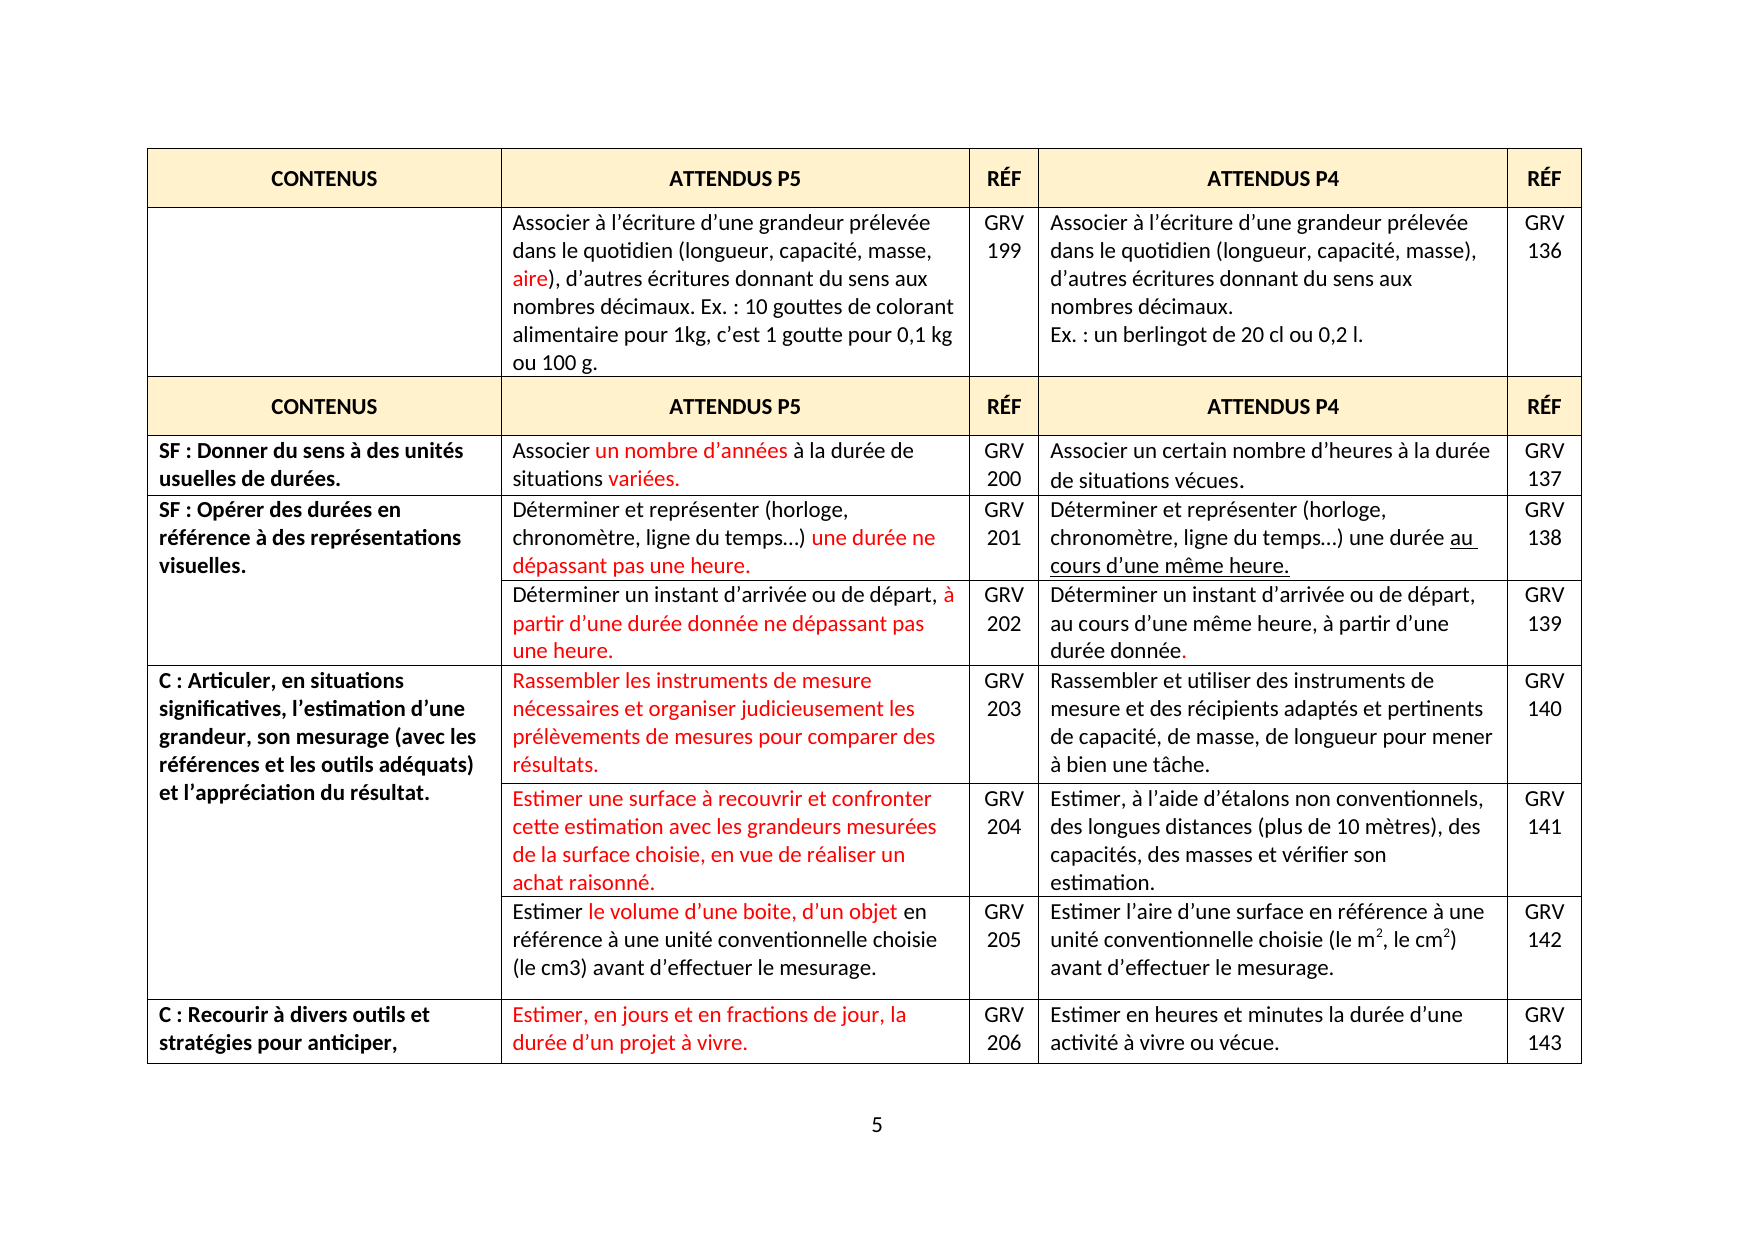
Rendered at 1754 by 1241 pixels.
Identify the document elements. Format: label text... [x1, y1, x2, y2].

table_header RÉF [970, 149, 1038, 207]
table_cell Estimer, à l’aide d’étalons non conventionnels, des longues distances (plus de 10 mètres), des capacités, des masses et vérifier son estimation. [1039, 784, 1507, 896]
table_cell GRV 140 [1508, 666, 1581, 783]
table_cell GRV 205 [970, 897, 1038, 999]
table_cell GRV 143 [1508, 1000, 1581, 1063]
table_cell Déterminer un instant d’arrivée ou de départ, à partir d’une durée donnée ne dépassant pas une heure. [502, 581, 969, 665]
table_cell Déterminer un instant d’arrivée ou de départ, au cours d’une même heure, à partir d’une durée donnée. [1039, 581, 1507, 665]
table_cell GRV 202 [970, 581, 1038, 665]
table_cell GRV 199 [970, 208, 1038, 376]
table_cell Associer à l’écriture d’une grandeur prélevée dans le quotidien (longueur, capacité, masse, aire), d’autres écritures donnant du sens aux nombres décimaux. Ex. : 10 gouttes de colorant alimentaire pour 1kg, c’est 1 goutte pour 0,1 kg ou 100 g. [502, 208, 969, 376]
table_cell GRV 200 [970, 436, 1038, 494]
table_cell Associer un certain nombre d’heures à la durée de situations vécues. [1039, 436, 1507, 494]
table_cell Associer à l’écriture d’une grandeur prélevée dans le quotidien (longueur, capacité, masse), d’autres écritures donnant du sens aux nombres décimaux. Ex. : un berlingot de 20 cl ou 0,2 l. [1039, 208, 1507, 376]
table_cell GRV 203 [970, 666, 1038, 783]
table_cell Rassembler et utiliser des instruments de mesure et des récipients adaptés et pertinents de capacité, de masse, de longueur pour mener à bien une tâche. [1039, 666, 1507, 783]
table_cell GRV 136 [1508, 208, 1581, 376]
table_cell GRV 138 [1508, 496, 1581, 579]
table_cell RÉF [970, 377, 1038, 435]
table_cell GRV 206 [970, 1000, 1038, 1063]
table_cell SF : Donner du sens à des unités usuelles de durées. [148, 436, 501, 494]
table_cell Déterminer et représenter (horloge, chronomètre, ligne du temps…) une durée ne dépassant pas une heure. [502, 496, 969, 579]
table_cell GRV 204 [970, 784, 1038, 896]
table_cell RÉF [1508, 377, 1581, 435]
table_cell GRV 139 [1508, 581, 1581, 665]
table_cell Estimer le volume d’une boite, d’un objet en référence à une unité conventionnelle choisie (le cm3) avant d’effectuer le mesurage. [502, 897, 969, 999]
table_cell Associer un nombre d’années à la durée de situations variées. [502, 436, 969, 494]
table_cell Estimer l’aire d’une surface en référence à une unité conventionnelle choisie (le m2, le cm2) avant d’effectuer le mesurage. [1039, 897, 1507, 999]
table_header CONTENUS [148, 149, 501, 207]
table_cell Déterminer et représenter (horloge, chronomètre, ligne du temps…) une durée au cours d’une même heure. [1039, 496, 1507, 579]
table_cell Estimer en heures et minutes la durée d’une activité à vivre ou vécue. [1039, 1000, 1507, 1063]
table_cell SF : Opérer des durées en référence à des représentations visuelles. [148, 496, 501, 665]
table_cell GRV 142 [1508, 897, 1581, 999]
table_cell Estimer, en jours et en fractions de jour, la durée d’un projet à vivre. [502, 1000, 969, 1063]
table_cell GRV 137 [1508, 436, 1581, 494]
table_cell CONTENUS [148, 377, 501, 435]
table_cell Estimer une surface à recouvrir et confronter cette estimation avec les grandeurs mesurées de la surface choisie, en vue de réaliser un achat raisonné. [502, 784, 969, 896]
table_cell ATTENDUS P5 [502, 377, 969, 435]
table_cell C : Articuler, en situations significatives, l’estimation d’une grandeur, son mesurage (avec les références et les outils adéquats) et l’appréciation du résultat. [148, 666, 501, 999]
table_cell ATTENDUS P4 [1039, 377, 1507, 435]
table_cell GRV 201 [970, 496, 1038, 579]
table_header RÉF [1508, 149, 1581, 207]
table_header ATTENDUS P4 [1039, 149, 1507, 207]
table_cell Rassembler les instruments de mesure nécessaires et organiser judicieusement les prélèvements de mesures pour comparer des résultats. [502, 666, 969, 783]
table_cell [148, 1000, 501, 1063]
table_header ATTENDUS P5 [502, 149, 969, 207]
table_cell GRV 141 [1508, 784, 1581, 896]
